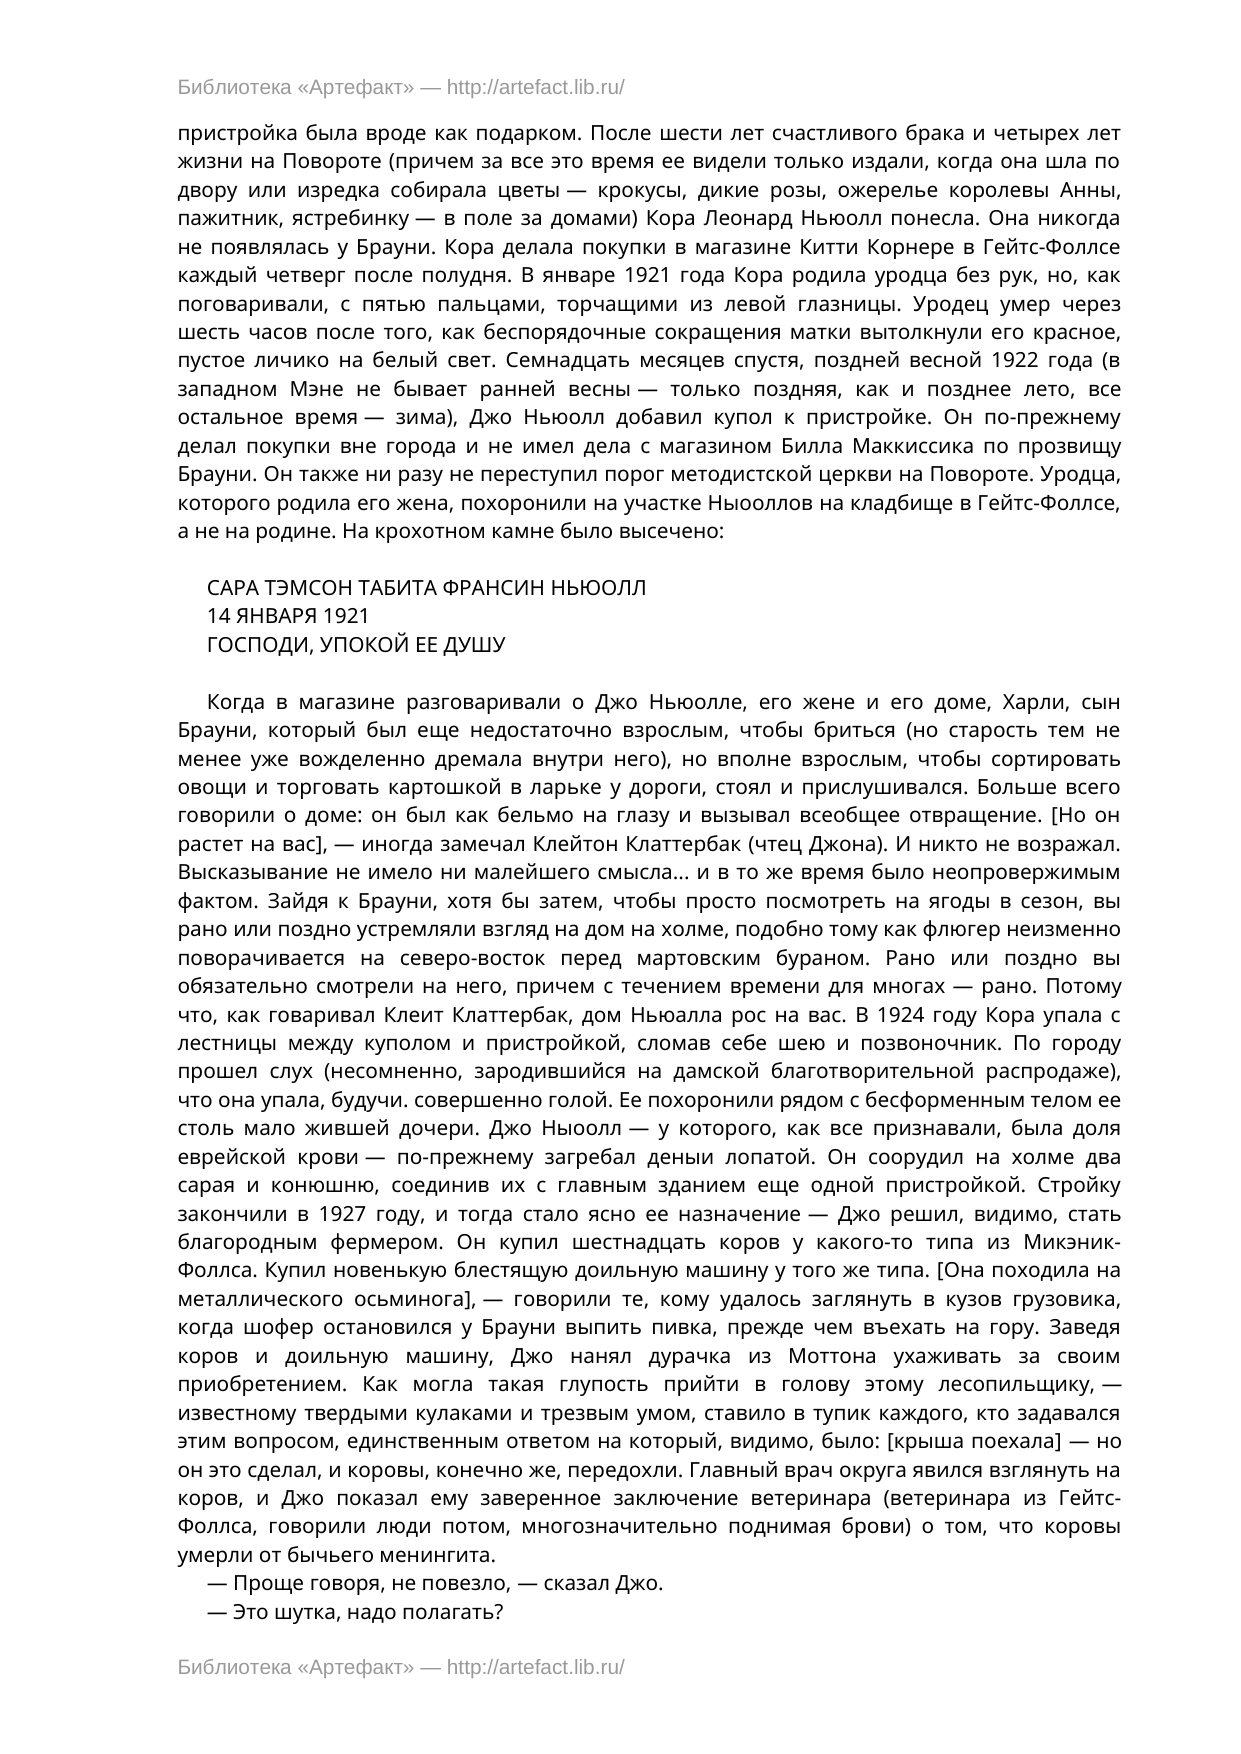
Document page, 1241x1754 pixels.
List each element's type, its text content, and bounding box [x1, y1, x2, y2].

text 14 ЯНВАРЯ 1921 [177, 602, 1122, 630]
text САРА ТЭМСОН ТАБИТА ФРАНСИН НЬЮОЛЛ [177, 573, 1122, 602]
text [177, 118, 1122, 545]
text — Это шутка, надо полагать? [177, 1597, 1122, 1625]
text ГОСПОДИ, УПОКОЙ ЕЕ ДУШУ [177, 630, 1122, 658]
text Когда в магазине разговаривали о Джо Ньюолле, его жене и его доме, Харли, сын Брауни, который был еще недостаточно взрослым, чтобы бриться (но старость тем не менее уже вожделенно дремала внутри него), но вполне взрослым, чтобы сортировать овощи и торговать картошкой в ларьке у дороги, стоял и прислушивался. Больше всего говорили о доме: он был как бельмо на глазу и вызывал всеобщее отвращение. [Но он растет на вас], — иногда замечал Клейтон Клаттербак (чтец Джона). И никто не возражал. Высказывание не имело ни малейшего смысла... и в то же время было неопровержимым фактом. Зайдя к Брауни, хотя бы затем, чтобы просто посмотреть на ягоды в сезон, вы рано или поздно устремляли взгляд на дом на холме, подобно тому как флюгер неизменно поворачивается на северо-восток перед мартовским бураном. Рано или поздно вы обязательно смотрели на него, причем с течением времени для многах — рано. Потому что, как говаривал Клеит Клаттербак, дом Ньюалла рос на вас. В 1924 году Кора упала с лестницы между куполом и пристройкой, сломав себе шею и позвоночник. По городу прошел слух (несомненно, зародившийся на дамской благотворительной распродаже), что она упала, будучи. совершенно голой. Ее похоронили рядом с бесформенным телом ее столь мало жившей дочери. Джо Ныоолл — у которого, как все признавали, была доля еврейской крови — по-прежнему загребал деныи лопатой. Он соорудил на холме два сарая и конюшню, соединив их с главным зданием еще одной пристройкой. Стройку закончили в 1927 году, и тогда стало ясно ее назначение — Джо решил, видимо, стать благородным фермером. Он купил шестнадцать коров у какого-то типа из Микэник-Фоллса. Купил новенькую блестящую доильную машину у того же типа. [Она походила на металлического осьминога], — говорили те, кому удалось заглянуть в кузов грузовика, когда шофер остановился у Брауни выпить пивка, прежде чем въехать на гору. Заведя коров и доильную машину, Джо нанял дурачка из Моттона ухаживать за своим приобретением. Как могла такая глупость прийти в голову этому лесопильщику, — известному твердыми кулаками и трезвым умом, ставило в тупик каждого, кто задавался этим вопросом, единственным ответом на который, видимо, было: [крыша поехала] — но он это сделал, и коровы, конечно же, передохли. Главный врач округа явился взглянуть на коров, и Джо показал ему заверенное заключение ветеринара (ветеринара из Гейтс-Фоллса, говорили люди потом, многозначительно поднимая брови) о том, что коровы умерли от бычьего менингита. [177, 687, 1122, 1568]
text — Проще говоря, не повезло, — сказал Джо. [177, 1568, 1122, 1597]
